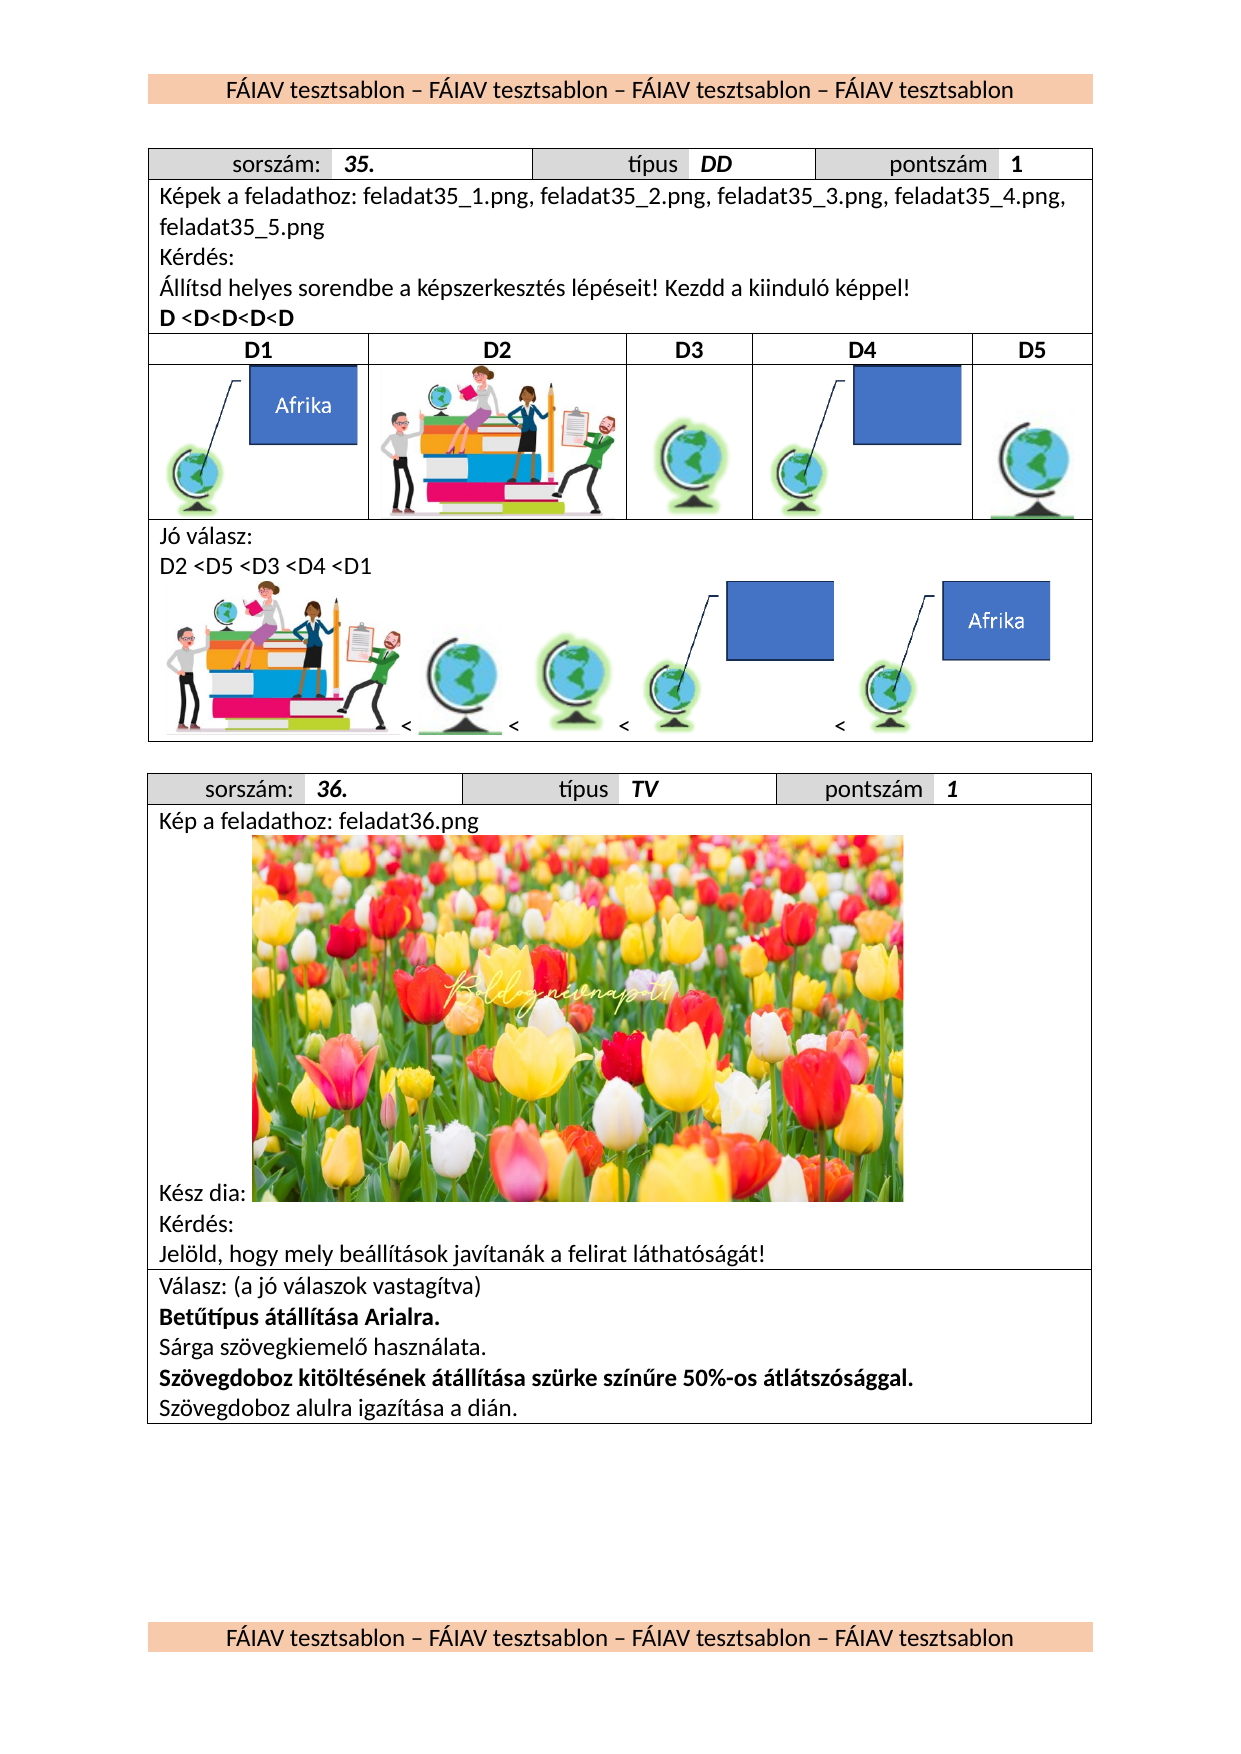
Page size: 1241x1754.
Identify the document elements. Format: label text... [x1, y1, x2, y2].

picture [379, 365, 616, 519]
table_cell [973, 365, 990, 519]
table_header 35. [332, 149, 532, 179]
table_header típus [533, 149, 689, 179]
table_cell [369, 365, 379, 519]
picture [418, 581, 503, 735]
table_cell [616, 365, 626, 519]
table_header típus [463, 774, 619, 804]
table_cell D2 [369, 334, 626, 364]
table_cell Jó válasz: D2 <D5 <D3 <D4 <D1 < < < < [149, 520, 1092, 741]
table_cell [753, 365, 763, 519]
picture [990, 365, 1075, 519]
picture [526, 581, 618, 735]
table_cell [1075, 365, 1092, 519]
table_header 1 [934, 774, 1091, 804]
table_cell D5 [973, 334, 1092, 364]
table_header sorszám: [148, 774, 305, 804]
table_header 1 [999, 149, 1092, 179]
table_header DD [689, 149, 815, 179]
picture [636, 581, 834, 735]
table_cell Kép a feladathoz: feladat36.png Kész dia: Kérdés: Jelöld, hogy mely beállítások javítanák a felirat láthatóságát! [148, 805, 1091, 1269]
table_header pontszám [777, 774, 934, 804]
table_header TV [620, 774, 776, 804]
picture [159, 365, 358, 519]
table_cell [962, 365, 972, 519]
table_cell D3 [627, 334, 752, 364]
table_header pontszám [816, 149, 999, 179]
table_cell [627, 365, 643, 519]
picture [763, 365, 962, 519]
table_cell Képek a feladathoz: feladat35_1.png, feladat35_2.png, feladat35_3.png, feladat35_4.png, feladat35_5.png Kérdés: Állítsd helyes sorendbe a képszerkesztés lépéseit! Kezdd a kiinduló képpel! D <D<D<D<D [149, 180, 1092, 333]
table_cell [149, 365, 159, 519]
table_header 36. [305, 774, 462, 804]
table_cell D1 [149, 334, 368, 364]
picture [165, 581, 401, 735]
picture [852, 581, 1050, 735]
picture [252, 835, 904, 1202]
table_cell D4 [753, 334, 972, 364]
table_cell [736, 365, 752, 519]
table_cell Válasz: (a jó válaszok vastagítva) Betűtípus átállítása Arialra. Sárga szövegkiemelő használata. Szövegdoboz kitöltésének átállítása szürke színűre 50%-os átlátszósággal. Szövegdoboz alulra igazítása a dián. [148, 1270, 1091, 1423]
table_cell [358, 365, 368, 519]
table_header sorszám: [149, 149, 332, 179]
picture [643, 365, 736, 519]
